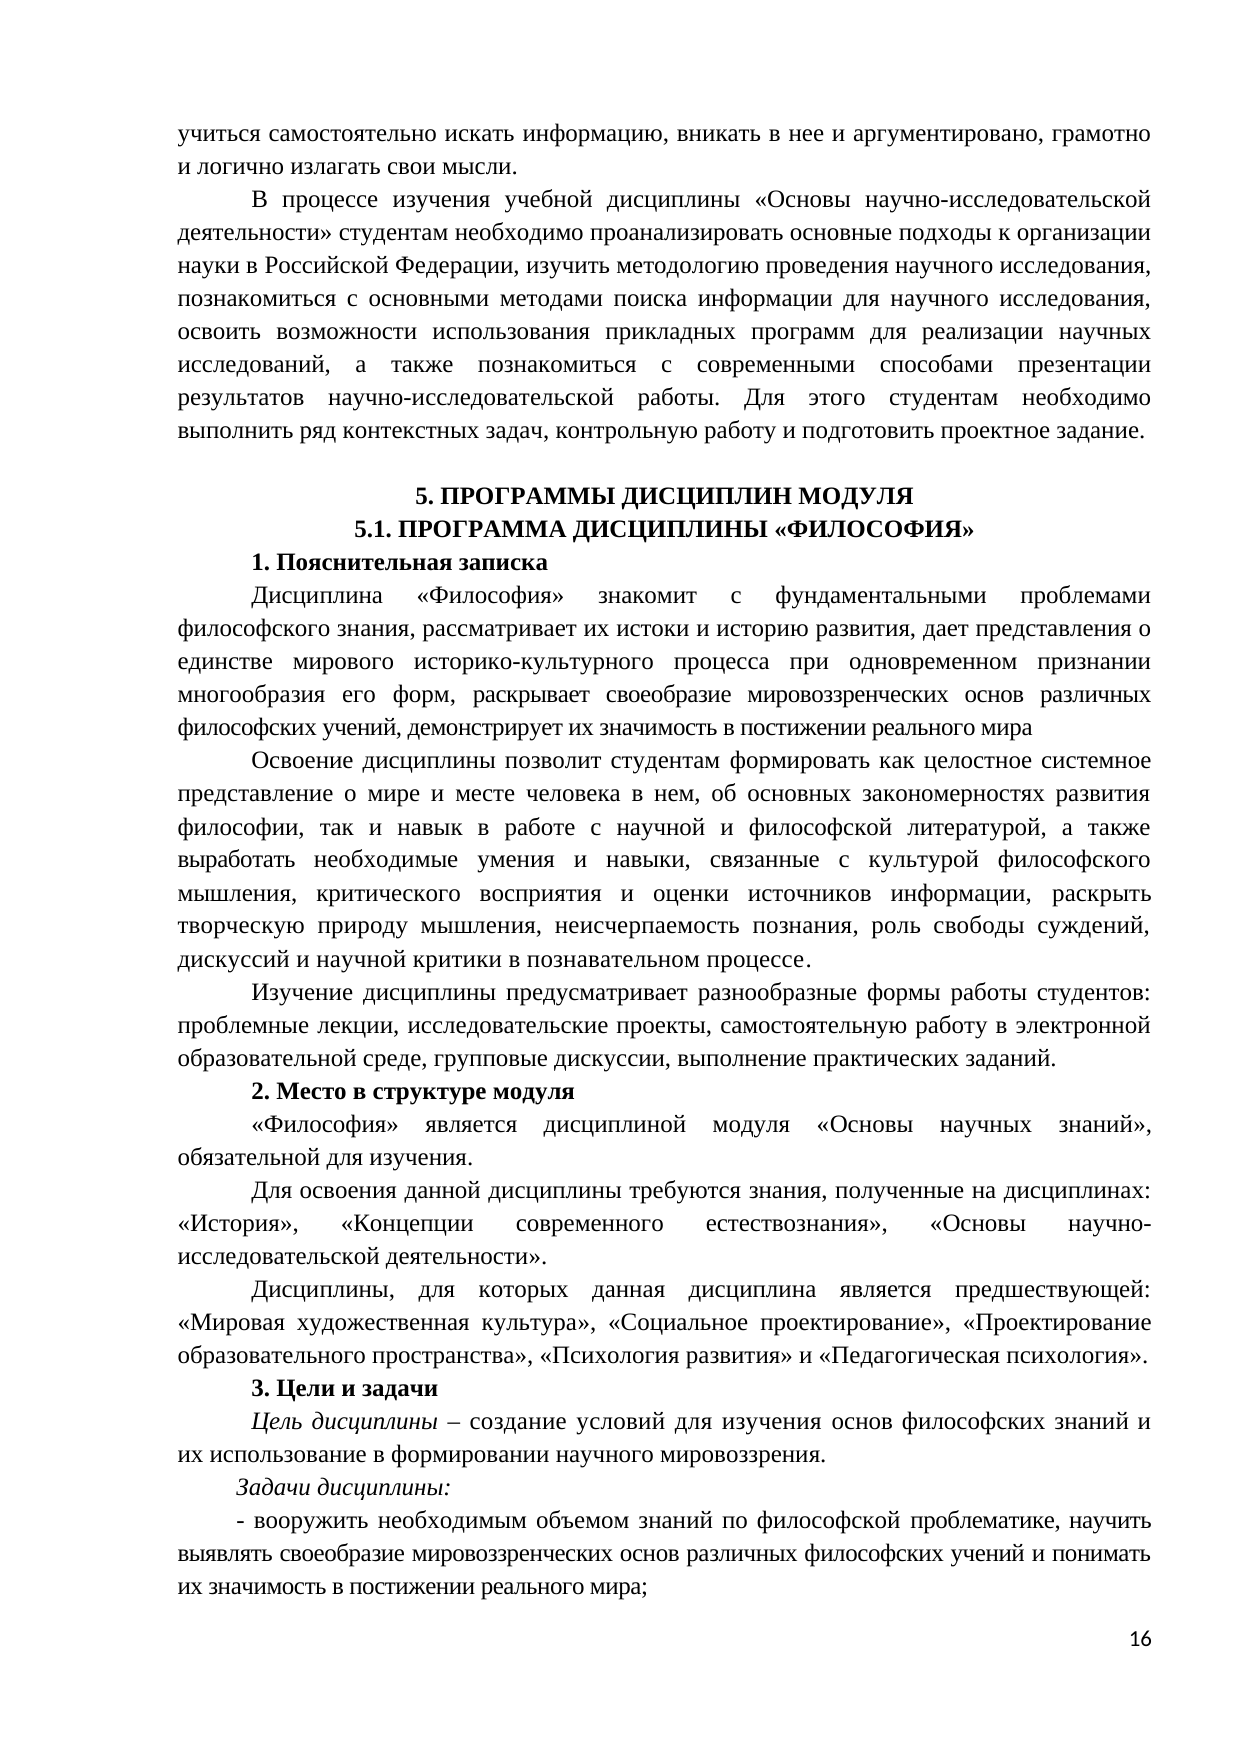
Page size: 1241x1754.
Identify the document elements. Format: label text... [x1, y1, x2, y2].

subtitle 5.1. Программа дисциплины «Философия» [177, 514, 1152, 543]
text - вооружить необходимым объемом знаний по философской проблематике, научить выявлять своеобразие мировоззренческих основ различных философских учений и понимать их значимость в постижении реального мира; [177, 1505, 1152, 1600]
text Для освоения данной дисциплины требуются знания, полученные на дисциплинах: «История», «Концепции современного естествознания», «Основы научно-исследовательской деятельности». [177, 1175, 1152, 1269]
text «Философия» является дисциплиной модуля «Основы научных знаний», обязательной для изучения. [177, 1109, 1152, 1171]
text Дисциплина «Философия» знакомит с фундаментальными проблемами философского знания, рассматривает их истоки и историю развития, дает представления о единстве мирового историко-культурного процесса при одновременном признании многообразия его форм, раскрывает своеобразие мировоззренческих основ различных философских учений, демонстрирует их значимость в постижении реального мира [177, 580, 1152, 741]
text В процессе изучения учебной дисциплины «Основы научно-исследовательской деятельности» студентам необходимо проанализировать основные подходы к организации науки в Российской Федерации, изучить методологию проведения научного исследования, познакомиться с основными методами поиска информации для научного исследования, освоить возможности использования прикладных программ для реализации научных исследований, а также познакомиться с современными способами презентации результатов научно-исследовательской работы. Для этого студентам необходимо выполнить ряд контекстных задач, контрольную работу и подготовить проектное задание. [177, 184, 1152, 444]
text Задачи дисциплины: [177, 1472, 1152, 1501]
text 1. Пояснительная записка [177, 547, 1152, 576]
text Изучение дисциплины предусматривает разнообразные формы работы студентов: проблемные лекции, исследовательские проекты, самостоятельную работу в электронной образовательной среде, групповые дискуссии, выполнение практических заданий. [177, 977, 1152, 1071]
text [177, 118, 1152, 180]
text 3. Цели и задачи [177, 1373, 1152, 1402]
text Освоение дисциплины позволит студентам формировать как целостное системное представление о мире и месте человека в нем, об основных закономерностях развития философии, так и навык в работе с научной и философской литературой, а также выработать необходимые умения и навыки, связанные с культурой философского мышления, критического восприятия и оценки источников информации, раскрыть творческую природу мышления, неисчерпаемость познания, роль свободы суждений, дискуссий и научной критики в познавательном процессе. [177, 746, 1152, 972]
subtitle 5. Программы дисциплин модуля [177, 481, 1152, 510]
text 2. Место в структуре модуля [177, 1076, 1152, 1104]
text Дисциплины, для которых данная дисциплина является предшествующей: «Мировая художественная культура», «Социальное проектирование», «Проектирование образовательного пространства», «Психология развития» и «Педагогическая психология». [177, 1274, 1152, 1369]
text Цель дисциплины – создание условий для изучения основ философских знаний и их использование в формировании научного мировоззрения. [177, 1406, 1152, 1468]
